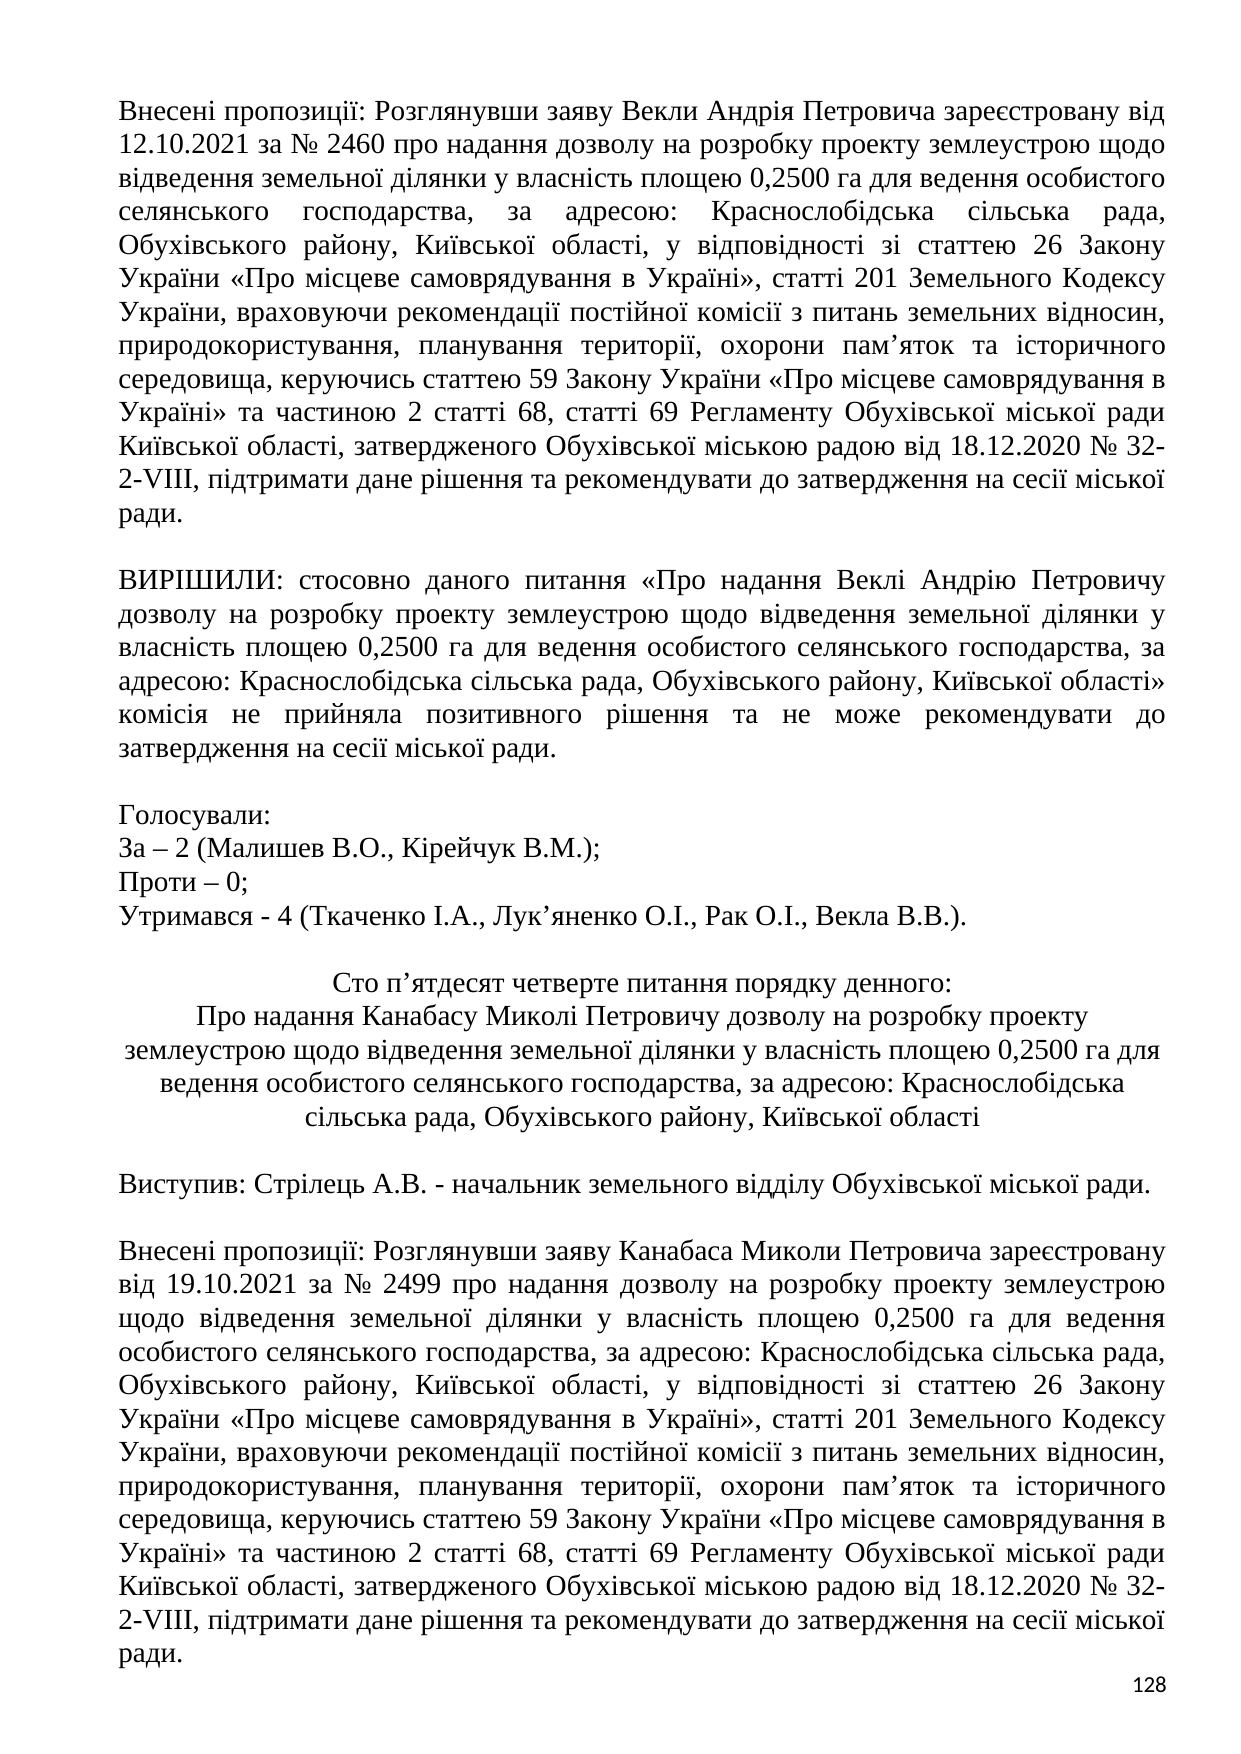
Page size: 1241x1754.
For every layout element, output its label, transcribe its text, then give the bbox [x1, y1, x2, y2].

text Проти – 0; [118, 864, 1167, 898]
text ВИРІШИЛИ: стосовно даного питання «Про надання Веклі Андрію Петровичу дозволу на розробку проекту землеустрою щодо відведення земельної ділянки у власність площею 0,2500 га для ведення особистого селянського господарства, за адресою: Краснослобідська сільська рада, Обухівського району, Київської області» комісія не прийняла позитивного рішення та не може рекомендувати до затвердження на сесії міської ради. [118, 562, 1167, 763]
text Голосували: [118, 797, 1167, 831]
text Внесені пропозиції: Розглянувши заяву Канабаса Миколи Петровича зареєстровану від 19.10.2021 за № 2499 про надання дозволу на розробку проекту землеустрою щодо відведення земельної ділянки у власність площею 0,2500 га для ведення особистого селянського господарства, за адресою: Краснослобідська сільська рада, Обухівського району, Київської області, у відповідності зі статтею 26 Закону України «Про місцеве самоврядування в Україні», статті 201 Земельного Кодексу України, враховуючи рекомендації постійної комісії з питань земельних відносин, природокористування, планування території, охорони пам’яток та історичного середовища, керуючись статтею 59 Закону України «Про місцеве самоврядування в Україні» та частиною 2 статті 68, статті 69 Регламенту Обухівської міської ради Київської області, затвердженого Обухівської міською радою від 18.12.2020 № 32-2-VIII, підтримати дане рішення та рекомендувати до затвердження на сесії міської ради. [118, 1233, 1167, 1669]
text Виступив: Стрілець А.В. - начальник земельного відділу Обухівської міської ради. [118, 1166, 1167, 1199]
text За – 2 (Малишев В.О., Кірейчук В.М.); [118, 831, 1167, 864]
text Внесені пропозиції: Розглянувши заяву Векли Андрія Петровича зареєстровану від 12.10.2021 за № 2460 про надання дозволу на розробку проекту землеустрою щодо відведення земельної ділянки у власність площею 0,2500 га для ведення особистого селянського господарства, за адресою: Краснослобідська сільська рада, Обухівського району, Київської області, у відповідності зі статтею 26 Закону України «Про місцеве самоврядування в Україні», статті 201 Земельного Кодексу України, враховуючи рекомендації постійної комісії з питань земельних відносин, природокористування, планування території, охорони пам’яток та історичного середовища, керуючись статтею 59 Закону України «Про місцеве самоврядування в Україні» та частиною 2 статті 68, статті 69 Регламенту Обухівської міської ради Київської області, затвердженого Обухівської міською радою від 18.12.2020 № 32-2-VIII, підтримати дане рішення та рекомендувати до затвердження на сесії міської ради. [118, 93, 1167, 529]
text Про надання Канабасу Миколі Петровичу дозволу на розробку проекту землеустрою щодо відведення земельної ділянки у власність площею 0,2500 га для ведення особистого селянського господарства, за адресою: Краснослобідська сільська рада, Обухівського району, Київської області [118, 998, 1167, 1132]
text Утримався - 4 (Ткаченко І.А., Лук’яненко О.І., Рак О.І., Векла В.В.). [118, 898, 1167, 931]
text Сто п’ятдесят четверте питання порядку денного: [118, 965, 1167, 998]
